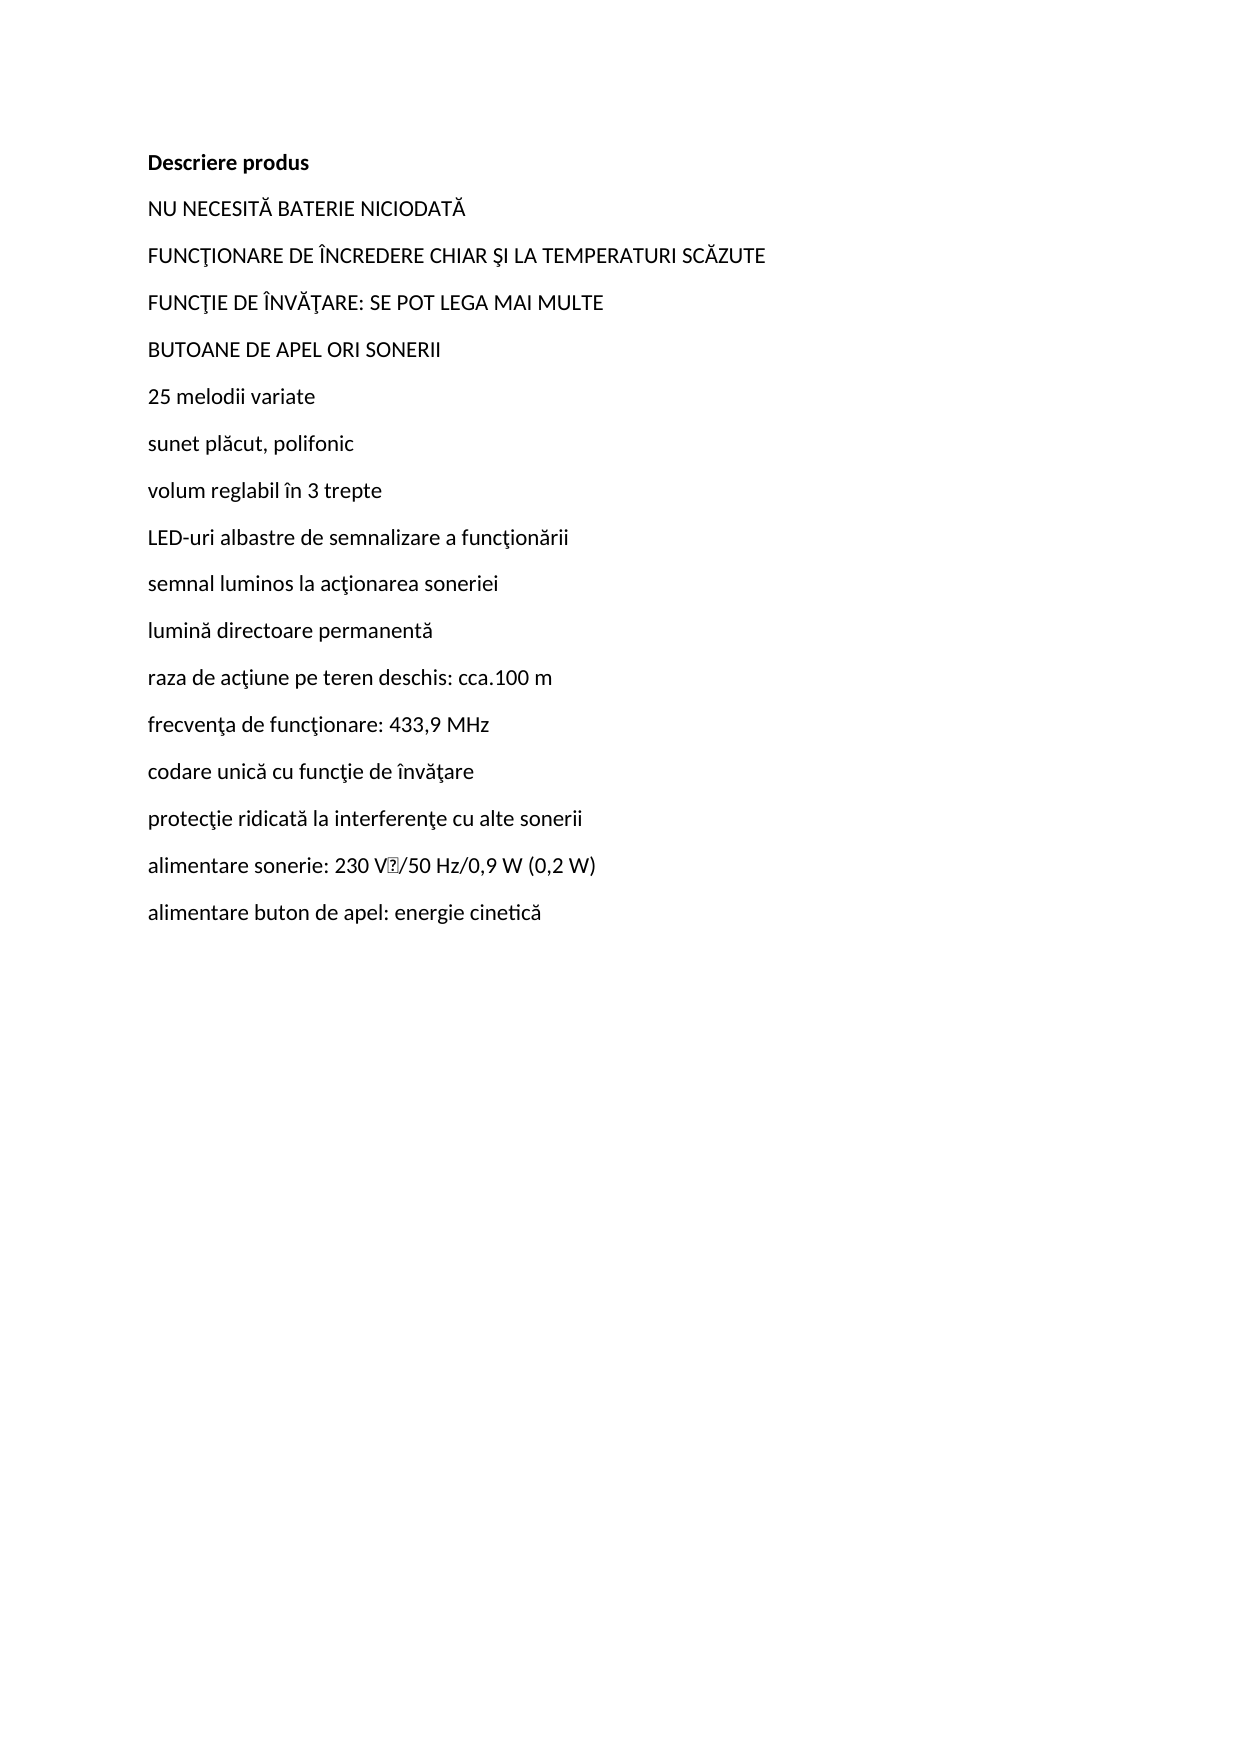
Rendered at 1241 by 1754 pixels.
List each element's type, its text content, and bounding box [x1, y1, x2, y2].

text sunet plăcut, polifonic [148, 429, 1093, 457]
text frecvenţa de funcţionare: 433,9 MHz [148, 710, 1093, 738]
text semnal luminos la acţionarea soneriei [148, 569, 1093, 597]
text NU NECESITĂ BATERIE NICIODATĂ [148, 194, 1093, 222]
text lumină directoare permanentă [148, 616, 1093, 644]
text codare unică cu funcţie de învăţare [148, 757, 1093, 785]
text protecţie ridicată la interferenţe cu alte sonerii [148, 804, 1093, 832]
text BUTOANE DE APEL ORI SONERII [148, 335, 1093, 363]
text raza de acţiune pe teren deschis: cca.100 m [148, 663, 1093, 691]
text LED-uri albastre de semnalizare a funcţionării [148, 523, 1093, 551]
text Descriere produs [148, 148, 1093, 176]
text alimentare buton de apel: energie cinetică [148, 898, 1093, 926]
text volum reglabil în 3 trepte [148, 476, 1093, 504]
text FUNCŢIONARE DE ÎNCREDERE CHIAR ŞI LA TEMPERATURI SCĂZUTE [148, 241, 1093, 269]
text FUNCŢIE DE ÎNVĂŢARE: SE POT LEGA MAI MULTE [148, 288, 1093, 316]
text alimentare sonerie: 230 V/50 Hz/0,9 W (0,2 W) [148, 851, 1093, 879]
text 25 melodii variate [148, 382, 1093, 410]
